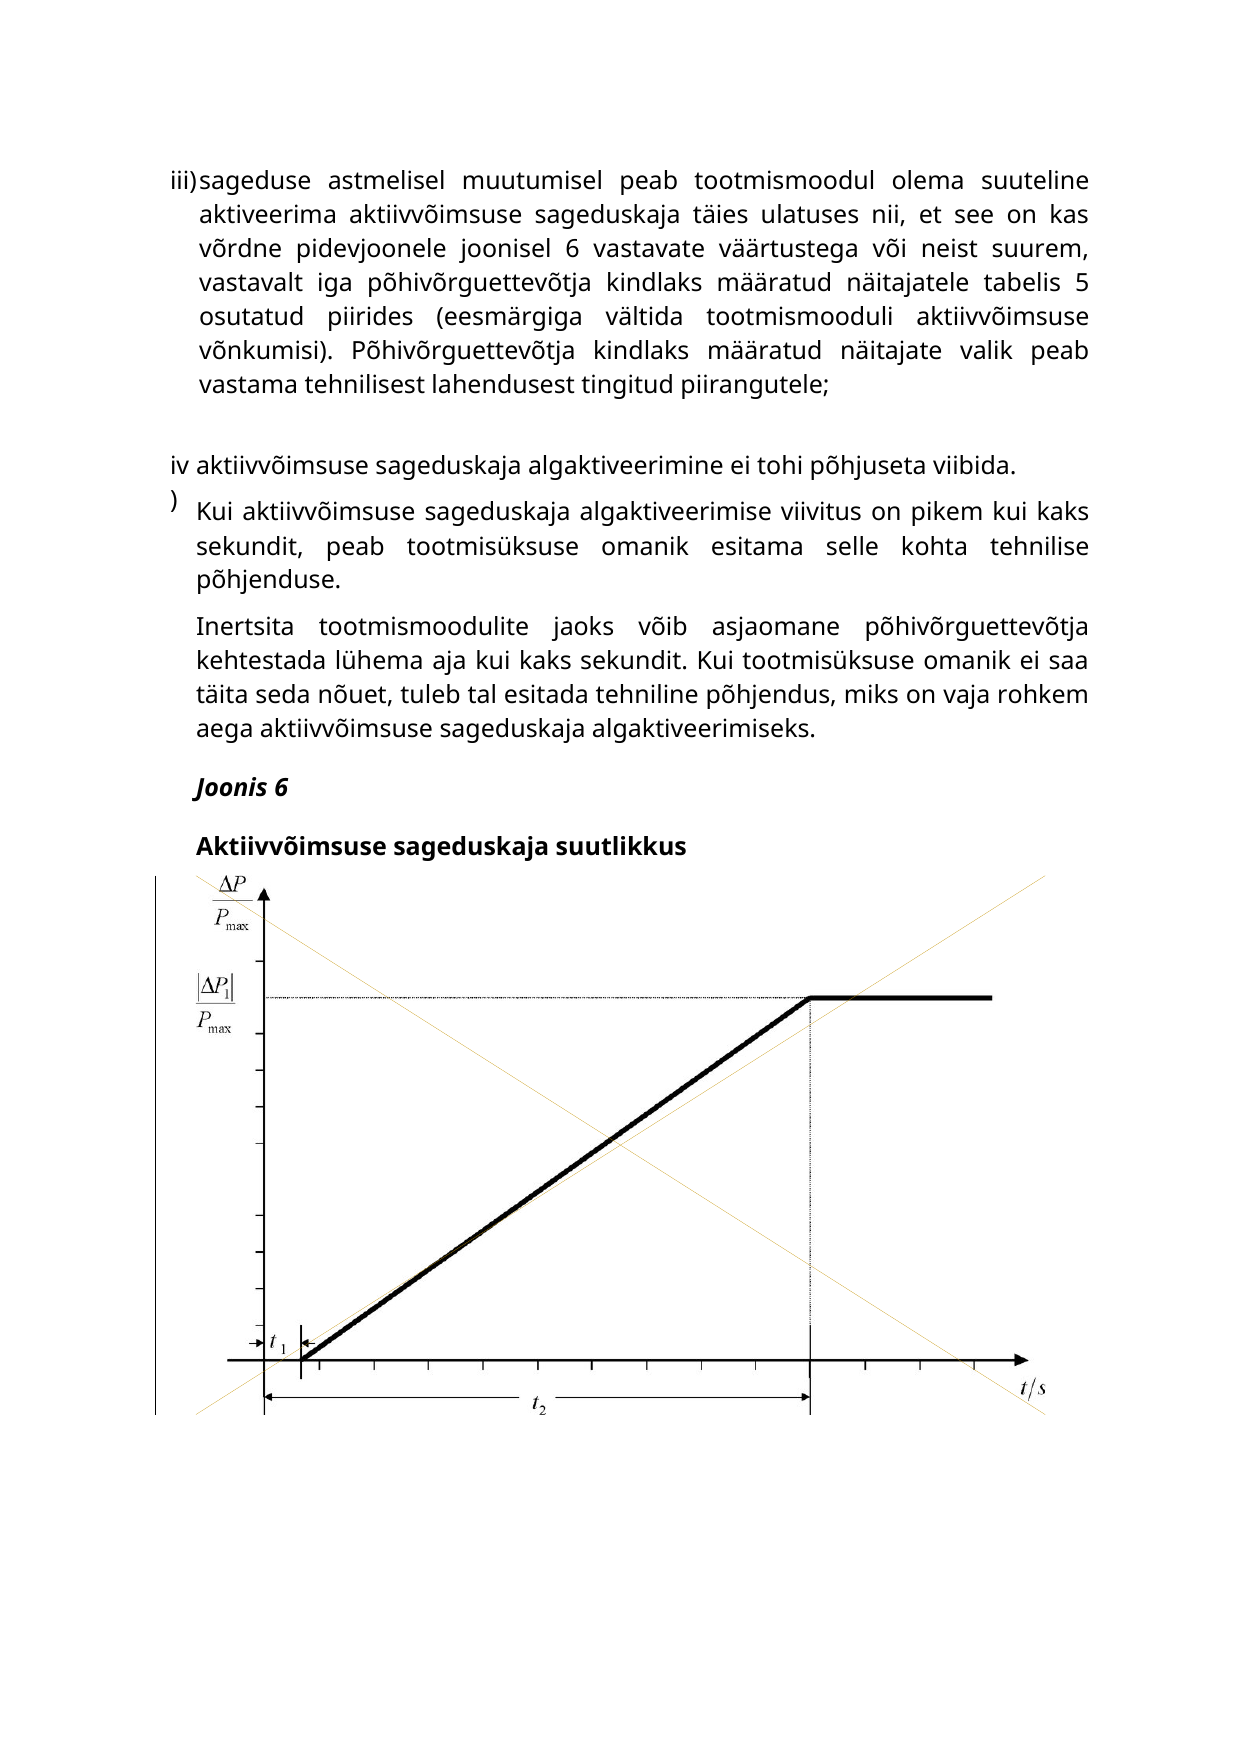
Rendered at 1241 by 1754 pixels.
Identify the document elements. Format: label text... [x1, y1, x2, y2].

table_header d) [150, 150, 170, 1415]
picture [197, 1146, 1044, 1415]
picture [197, 875, 1044, 1144]
picture [623, 876, 1046, 1414]
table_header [170, 150, 1090, 1415]
picture [195, 876, 618, 1414]
